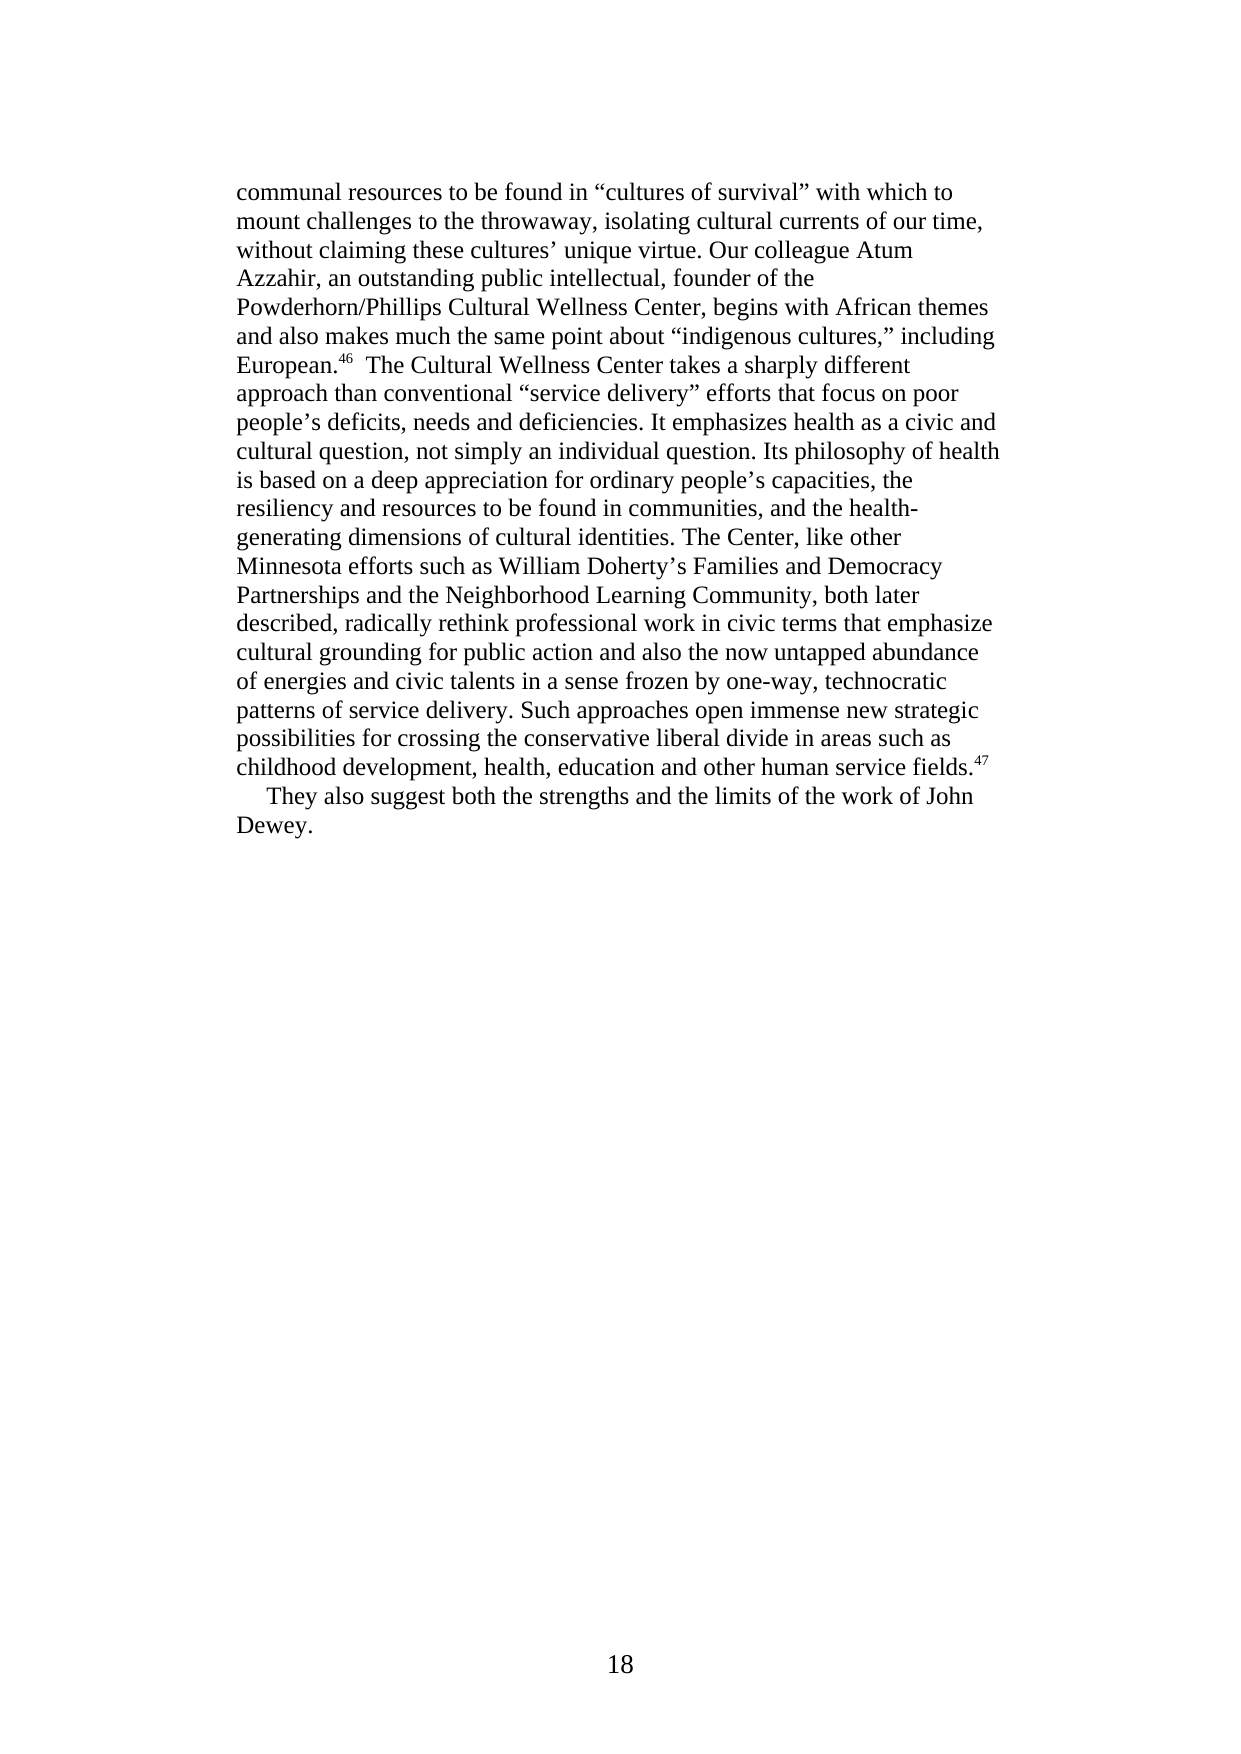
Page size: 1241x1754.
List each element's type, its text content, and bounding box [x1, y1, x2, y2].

text They also suggest both the strengths and the limits of the work of John Dewey. [236, 781, 1004, 838]
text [236, 177, 1004, 235]
text without claiming these cultures’ unique virtue. Our colleague Atum Azzahir, an outstanding public intellectual, founder of the Powderhorn/Phillips Cultural Wellness Center, begins with African themes and also makes much the same point about “indigenous cultures,” including European. The takes a sharply different approach than conventional “service delivery” efforts that focus on poor people’s deficits, needs and deficiencies. It emphasizes health as a civic and cultural question, not simply an individual question. Its philosophy of health is based on a deep appreciation for ordinary people’s capacities, the resiliency and resources to be found in communities, and the health-generating dimensions of cultural identities. The Center, like other efforts such as William Doherty’s Families and Democracy Partnerships and the Neighborhood Learning Community, both later described, radically rethink professional work in civic terms that emphasize cultural grounding for public action and also the now untapped abundance of energies and civic talents in a sense frozen by one-way, technocratic patterns of service delivery. Such approaches open immense new strategic possibilities for crossing the conservative liberal divide in areas such as childhood development, health, education and other human service fields. [236, 235, 1004, 781]
